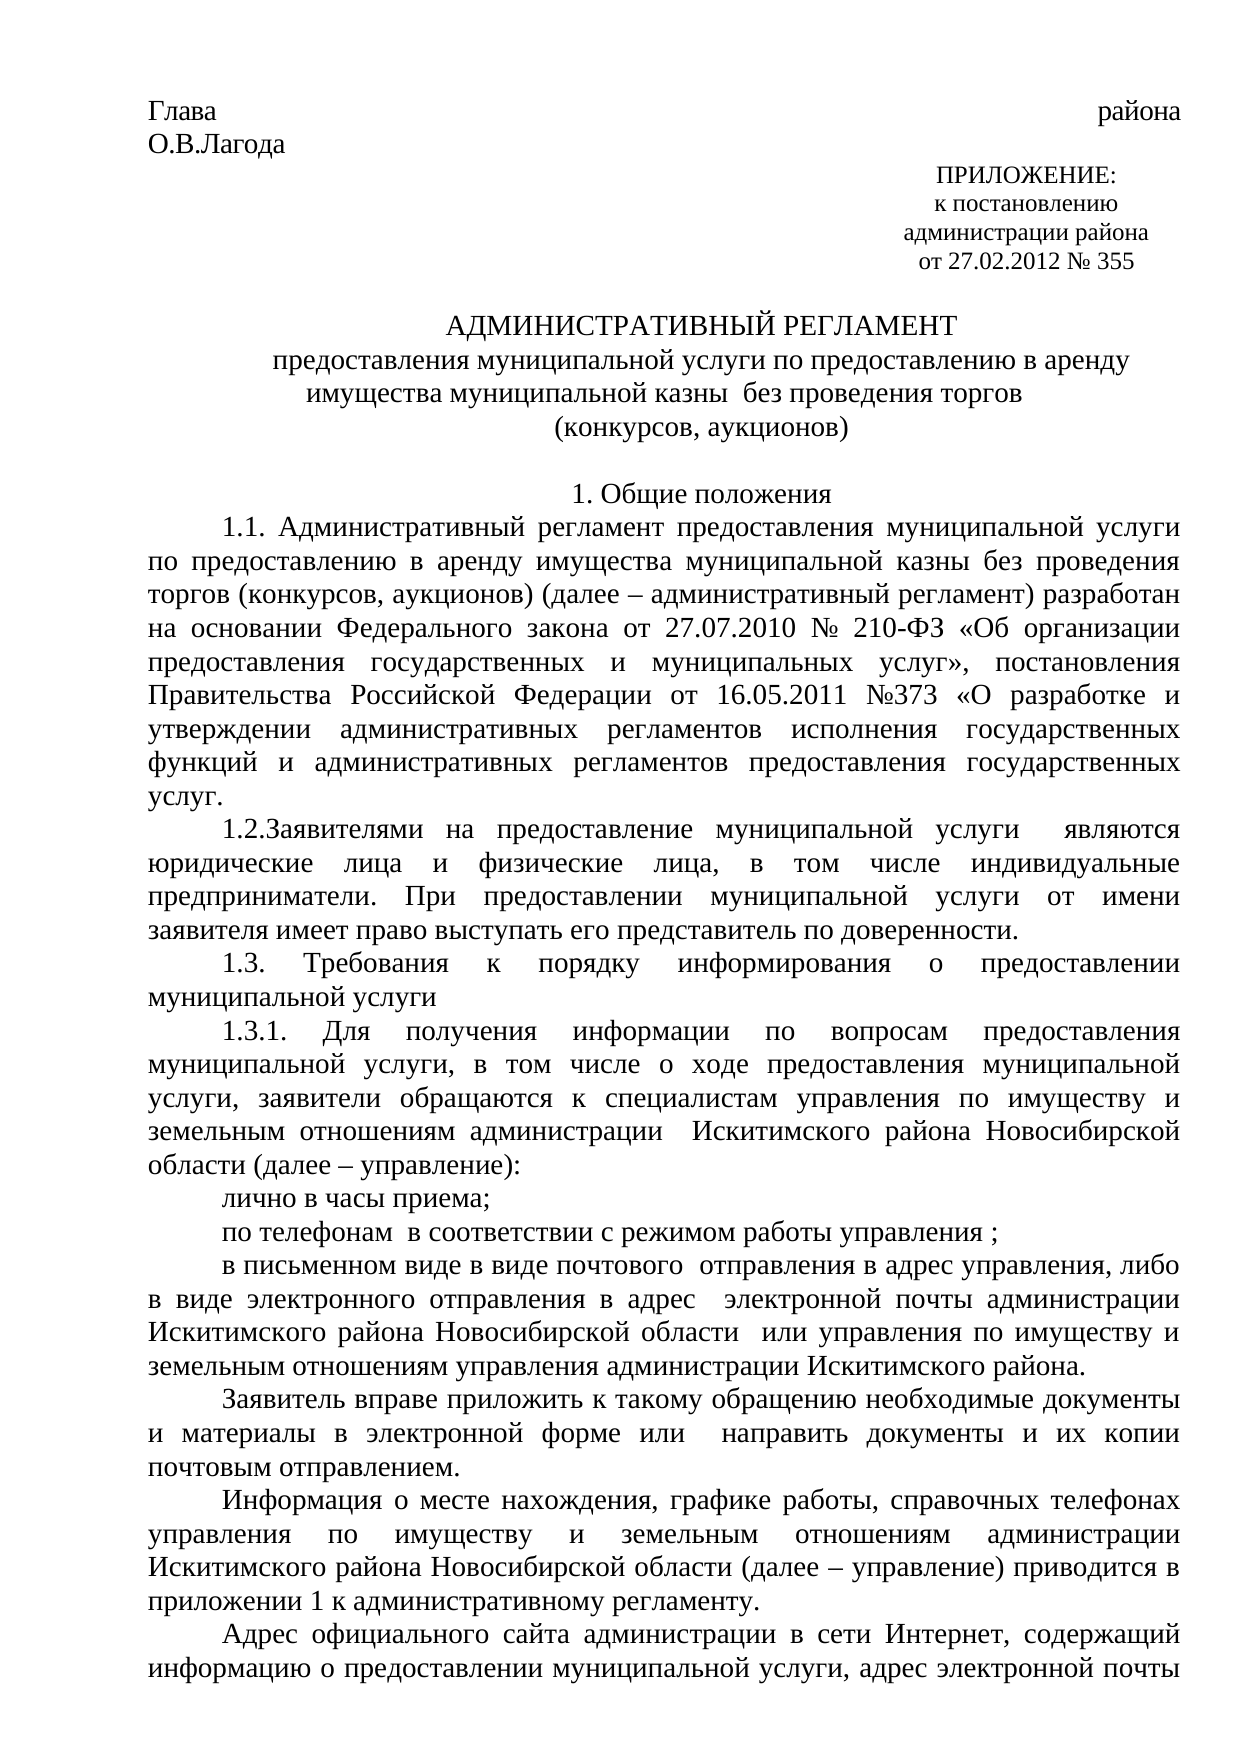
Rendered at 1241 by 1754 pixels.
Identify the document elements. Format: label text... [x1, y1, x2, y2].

text в письменном виде в виде почтового отправления в адрес управления, либо в виде электронного отправления в адрес электронной почты администрации Искитимского района Новосибирской области или управления по имуществу и земельным отношениям управления администрации Искитимского района. [148, 1247, 1181, 1382]
text предоставления муниципальной услуги по предоставлению в аренду имущества муниципальной казны без проведения торгов [148, 342, 1181, 409]
text от 27.02.2012 № 355 [871, 246, 1181, 275]
text Заявитель вправе приложить к такому обращению необходимые документы и материалы в электронной форме или направить документы и их копии почтовым отправлением. [148, 1382, 1181, 1482]
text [148, 1616, 1181, 1683]
text 1.1. Административный регламент предоставления муниципальной услуги по предоставлению в аренду имущества муниципальной казны без проведения торгов (конкурсов, аукционов) (далее – административный регламент) разработан на основании Федерального закона от 27.07.2010 № 210-ФЗ «Об организации предоставления государственных и муниципальных услуг», постановления Правительства Российской Федерации от 16.05.2011 №373 «О разработке и утверждении административных регламентов исполнения государственных функций и административных регламентов предоставления государственных услуг. [148, 509, 1181, 811]
text к постановлению администрации района [871, 188, 1181, 246]
text лично в часы приема; [148, 1180, 1181, 1214]
text 1.3. Требования к порядку информирования о предоставлении муниципальной услуги [148, 946, 1181, 1013]
text 1. Общие положения [148, 476, 1181, 509]
text ПРИЛОЖЕНИЕ: [871, 160, 1181, 188]
text Информация о месте нахождения, графике работы, справочных телефонах управления по имуществу и земельным отношениям администрации Искитимского района Новосибирской области (далее – управление) приводится в приложении 1 к административному регламенту. [148, 1482, 1181, 1616]
text по телефонам в соответствии с режимом работы управления ; [148, 1214, 1181, 1247]
text АДМИНИСТРАТИВНЫЙ РЕГЛАМЕНТ [148, 308, 1181, 342]
text 1.3.1. Для получения информации по вопросам предоставления муниципальной услуги, в том числе о ходе предоставления муниципальной услуги, заявители обращаются к специалистам управления по имуществу и земельным отношениям администрации Искитимского района Новосибирской области (далее – управление): [148, 1013, 1181, 1180]
text 1.2.Заявителями на предоставление муниципальной услуги являются юридические лица и физические лица, в том числе индивидуальные предприниматели. При предоставлении муниципальной услуги от имени заявителя имеет право выступать его представитель по доверенности. [148, 811, 1181, 946]
text (конкурсов, аукционов) [148, 409, 1181, 442]
text Глава района О.В.Лагода [148, 93, 1181, 160]
